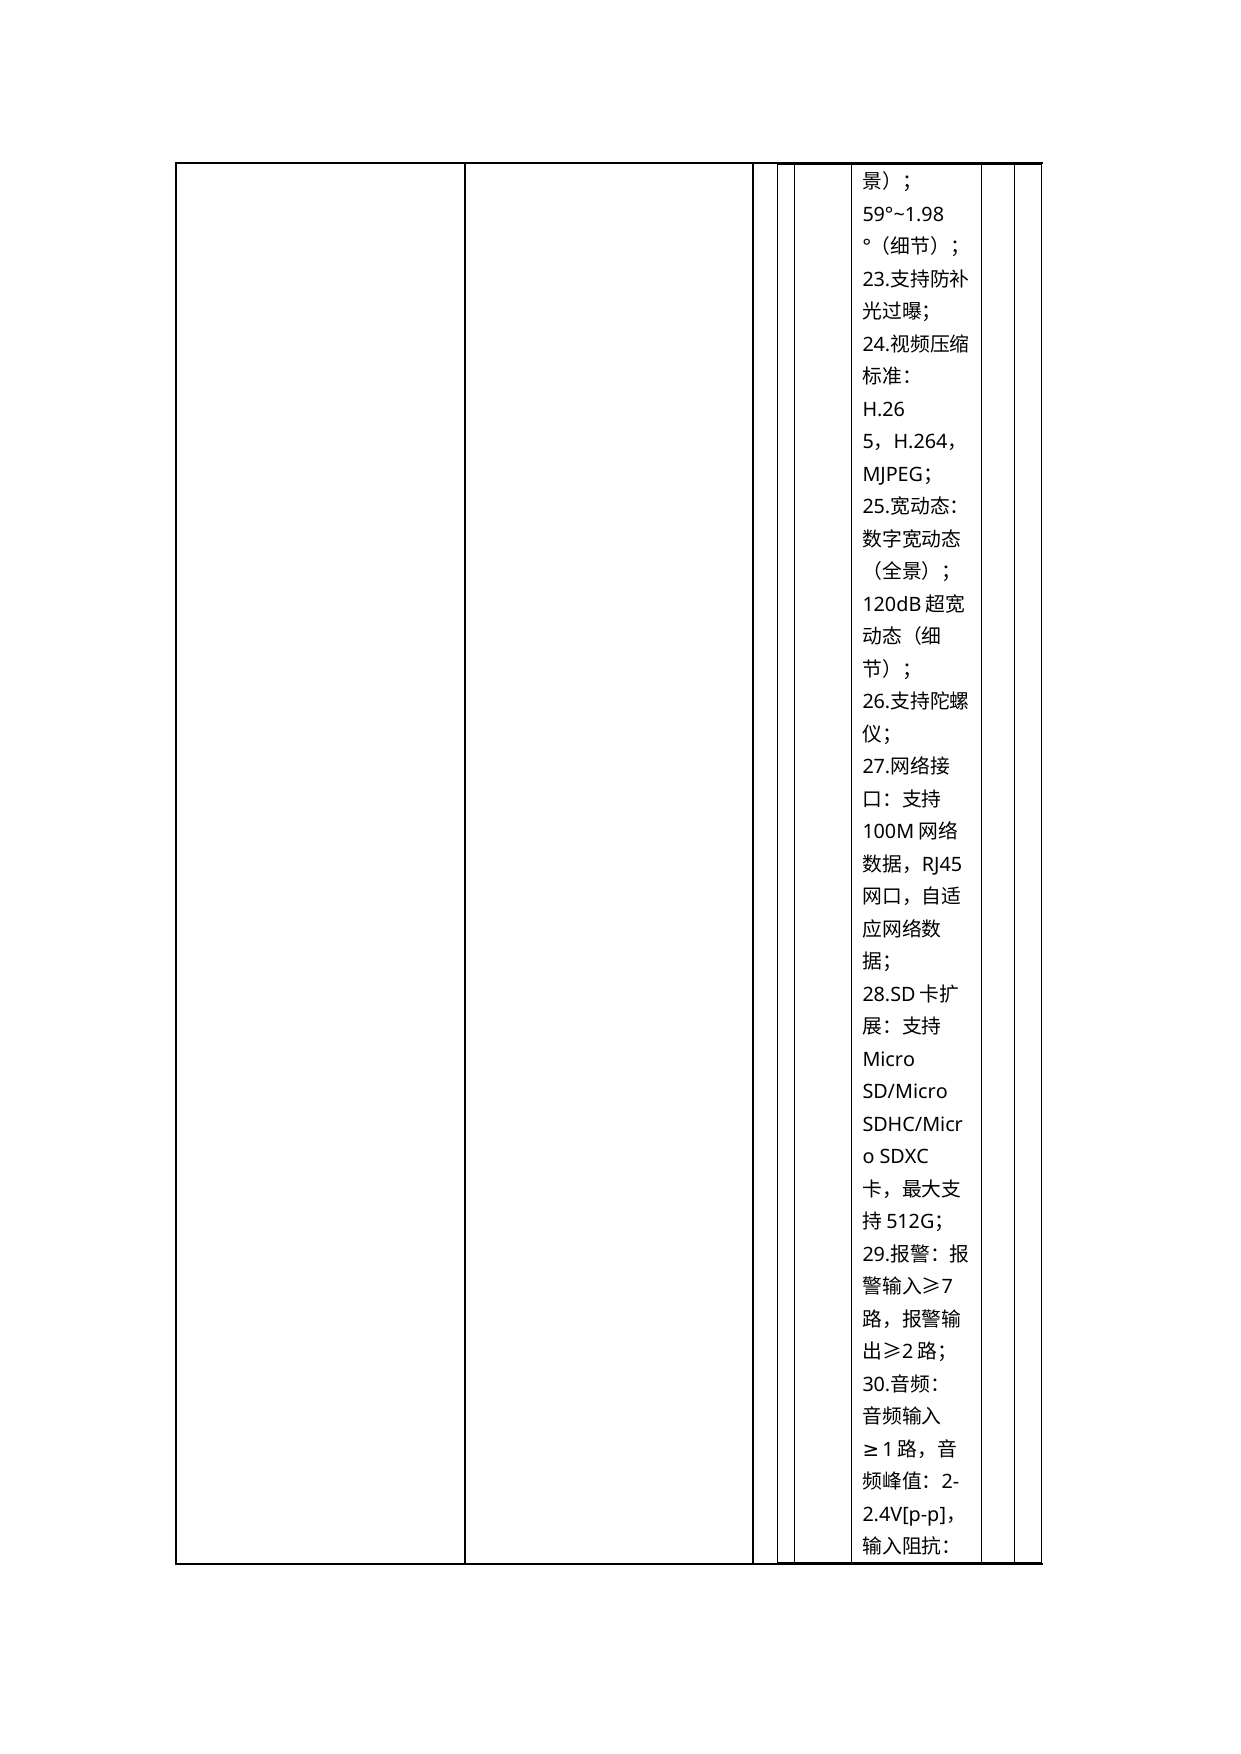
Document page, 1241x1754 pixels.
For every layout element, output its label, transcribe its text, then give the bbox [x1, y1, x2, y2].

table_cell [778, 165, 794, 1562]
table_cell [466, 164, 752, 1563]
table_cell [795, 165, 851, 1562]
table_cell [754, 164, 777, 1563]
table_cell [982, 165, 1014, 1562]
table_cell 1 [177, 164, 464, 1563]
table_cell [1015, 165, 1041, 1562]
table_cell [852, 165, 981, 1562]
